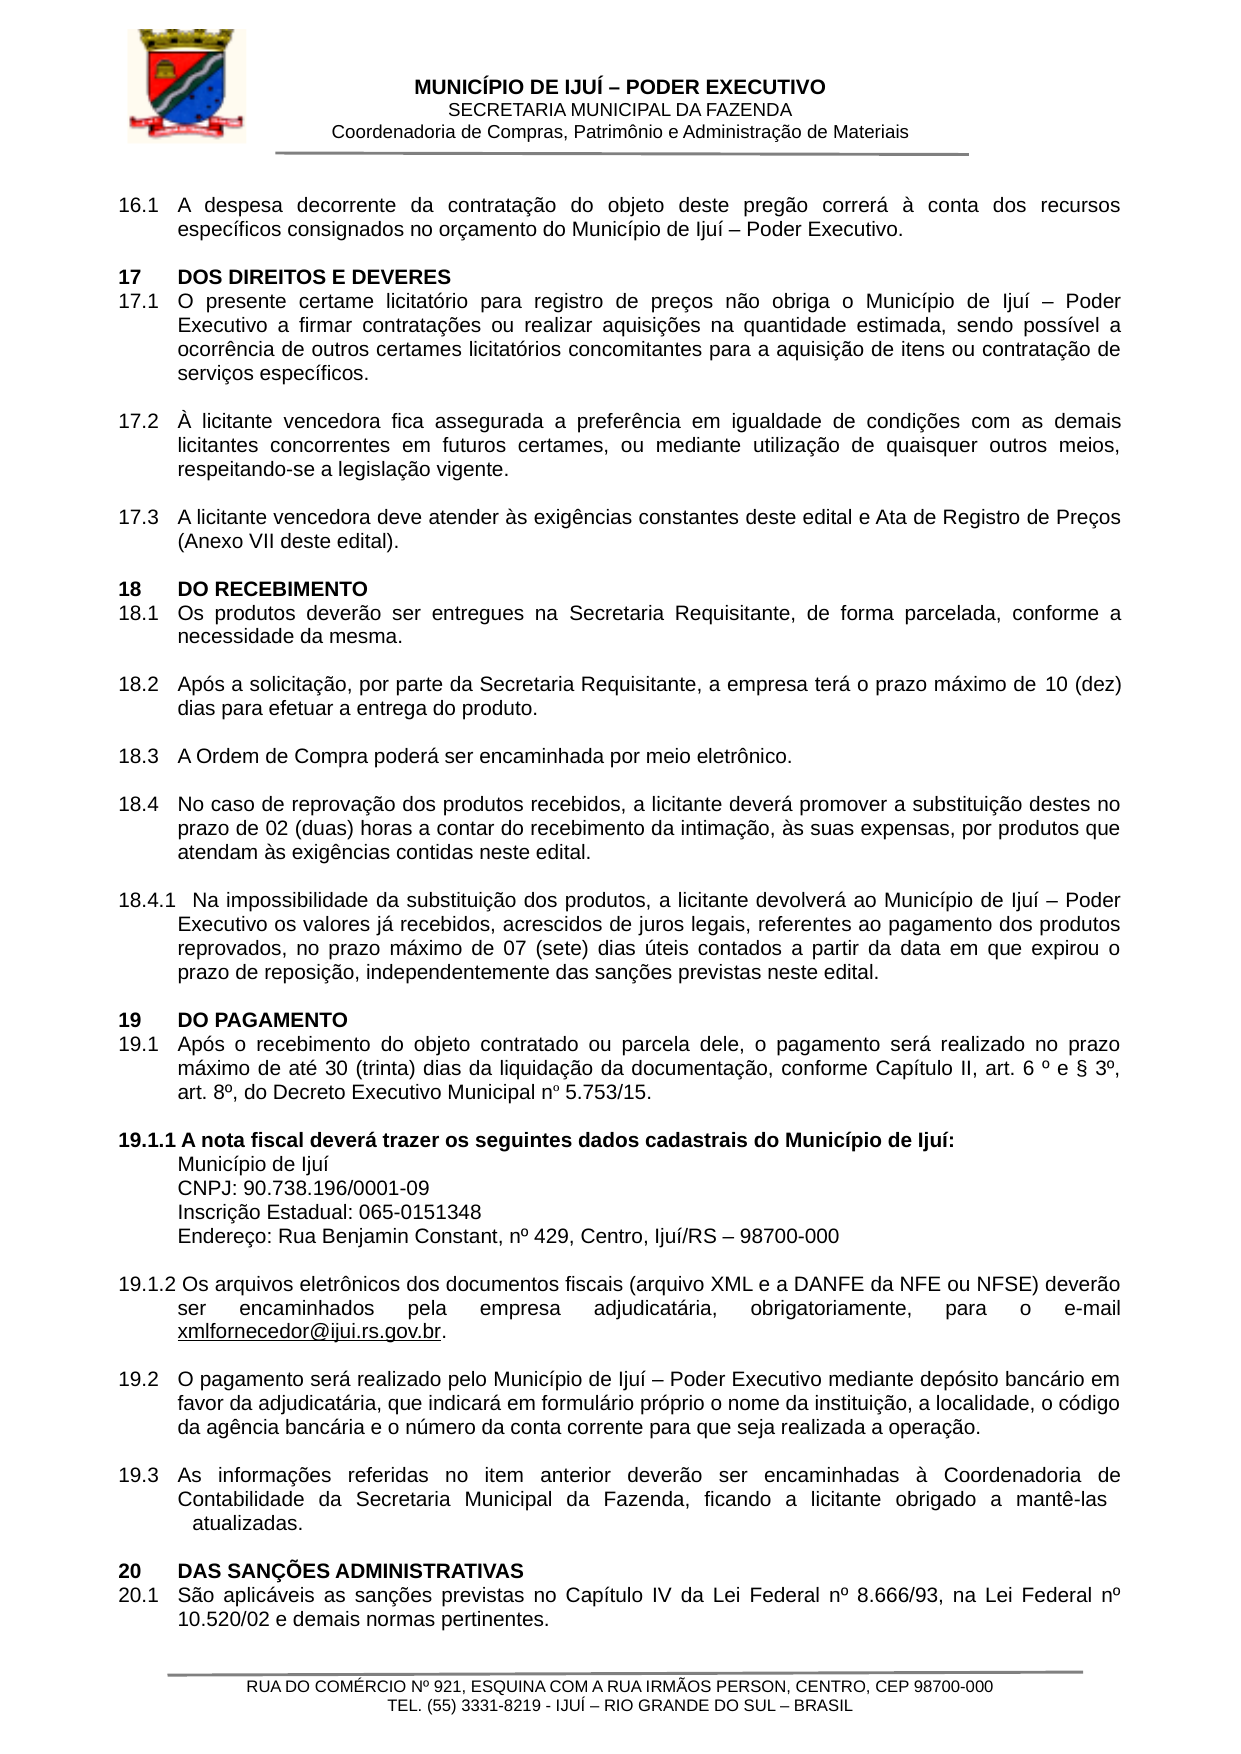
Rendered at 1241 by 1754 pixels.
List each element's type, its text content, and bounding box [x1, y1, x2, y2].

text 18.1 Os produtos deverão ser entregues na Secretaria Requisitante, de forma parcelada, conforme a necessidade da mesma. [118, 600, 1122, 648]
text CNPJ: 90.738.196/0001-09 [118, 1176, 1122, 1199]
text 17.3 A licitante vencedora deve atender às exigências constantes deste edital e Ata de Registro de Preços (Anexo VII deste edital). [118, 504, 1122, 552]
text 18.2 Após a solicitação, por parte da Secretaria Requisitante, a empresa terá o prazo máximo de 10 (dez) dias para efetuar a entrega do produto. [118, 672, 1122, 720]
text 19.3 As informações referidas no item anterior deverão ser encaminhadas à Coordenadoria de Contabilidade da Secretaria Municipal da Fazenda, ficando a licitante obrigado a mantê-las atualizadas. [118, 1463, 1122, 1535]
text 19.2 O pagamento será realizado pelo Município de Ijuí – Poder Executivo mediante depósito bancário em favor da adjudicatária, que indicará em formulário próprio o nome da instituição, a localidade, o código da agência bancária e o número da conta corrente para que seja realizada a operação. [118, 1367, 1122, 1439]
text 19 DO PAGAMENTO [118, 1008, 1122, 1032]
text 19.1.1 A nota fiscal deverá trazer os seguintes dados cadastrais do Município de Ijuí: [118, 1128, 1122, 1152]
picture [126, 29, 247, 146]
text 17.2 À licitante vencedora fica assegurada a preferência em igualdade de condições com as demais licitantes concorrentes em futuros certames, ou mediante utilização de quaisquer outros meios, respeitando-se a legislação vigente. [118, 409, 1122, 481]
text 16.1 A despesa decorrente da contratação do objeto deste pregão correrá à conta dos recursos específicos consignados no orçamento do Município de Ijuí – Poder Executivo. [118, 193, 1122, 241]
text 20 DAS SANÇÕES ADMINISTRATIVAS [118, 1559, 1122, 1583]
text 17.1 O presente certame licitatório para registro de preços não obriga o Município de Ijuí – Poder Executivo a firmar contratações ou realizar aquisições na quantidade estimada, sendo possível a ocorrência de outros certames licitatórios concomitantes para a aquisição de itens ou contratação de serviços específicos. [118, 289, 1122, 385]
text Endereço: Rua Benjamin Constant, nº 429, Centro, Ijuí/RS – 98700-000 [118, 1223, 1122, 1247]
text 18.4.1 Na impossibilidade da substituição dos produtos, a licitante devolverá ao Município de Ijuí – Poder Executivo os valores já recebidos, acrescidos de juros legais, referentes ao pagamento dos produtos reprovados, no prazo máximo de 07 (sete) dias úteis contados a partir da data em que expirou o prazo de reposição, independentemente das sanções previstas neste edital. [118, 888, 1122, 984]
text 19.1.2 Os arquivos eletrônicos dos documentos fiscais (arquivo XML e a DANFE da NFE ou NFSE) deverão ser encaminhados pela empresa adjudicatária, obrigatoriamente, para o e-mail xmlfornecedor@ijui.rs.gov.br. [118, 1271, 1122, 1343]
text 18 DO RECEBIMENTO [118, 576, 1122, 600]
text 20.1 São aplicáveis as sanções previstas no Capítulo IV da Lei Federal nº 8.666/93, na Lei Federal nº 10.520/02 e demais normas pertinentes. [118, 1583, 1122, 1631]
text Inscrição Estadual: 065-0151348 [118, 1199, 1122, 1223]
text 17 DOS DIREITOS E DEVERES [118, 265, 1122, 289]
text Município de Ijuí [118, 1152, 1122, 1176]
text 19.1 Após o recebimento do objeto contratado ou parcela dele, o pagamento será realizado no prazo máximo de até 30 (trinta) dias da liquidação da documentação, conforme Capítulo II, art. 6 º e § 3º, art. 8º, do Decreto Executivo Municipal nº 5.753/15. [118, 1032, 1122, 1104]
text 18.4 No caso de reprovação dos produtos recebidos, a licitante deverá promover a substituição destes no prazo de 02 (duas) horas a contar do recebimento da intimação, às suas expensas, por produtos que atendam às exigências contidas neste edital. [118, 792, 1122, 864]
text 18.3 A Ordem de Compra poderá ser encaminhada por meio eletrônico. [118, 744, 1122, 768]
